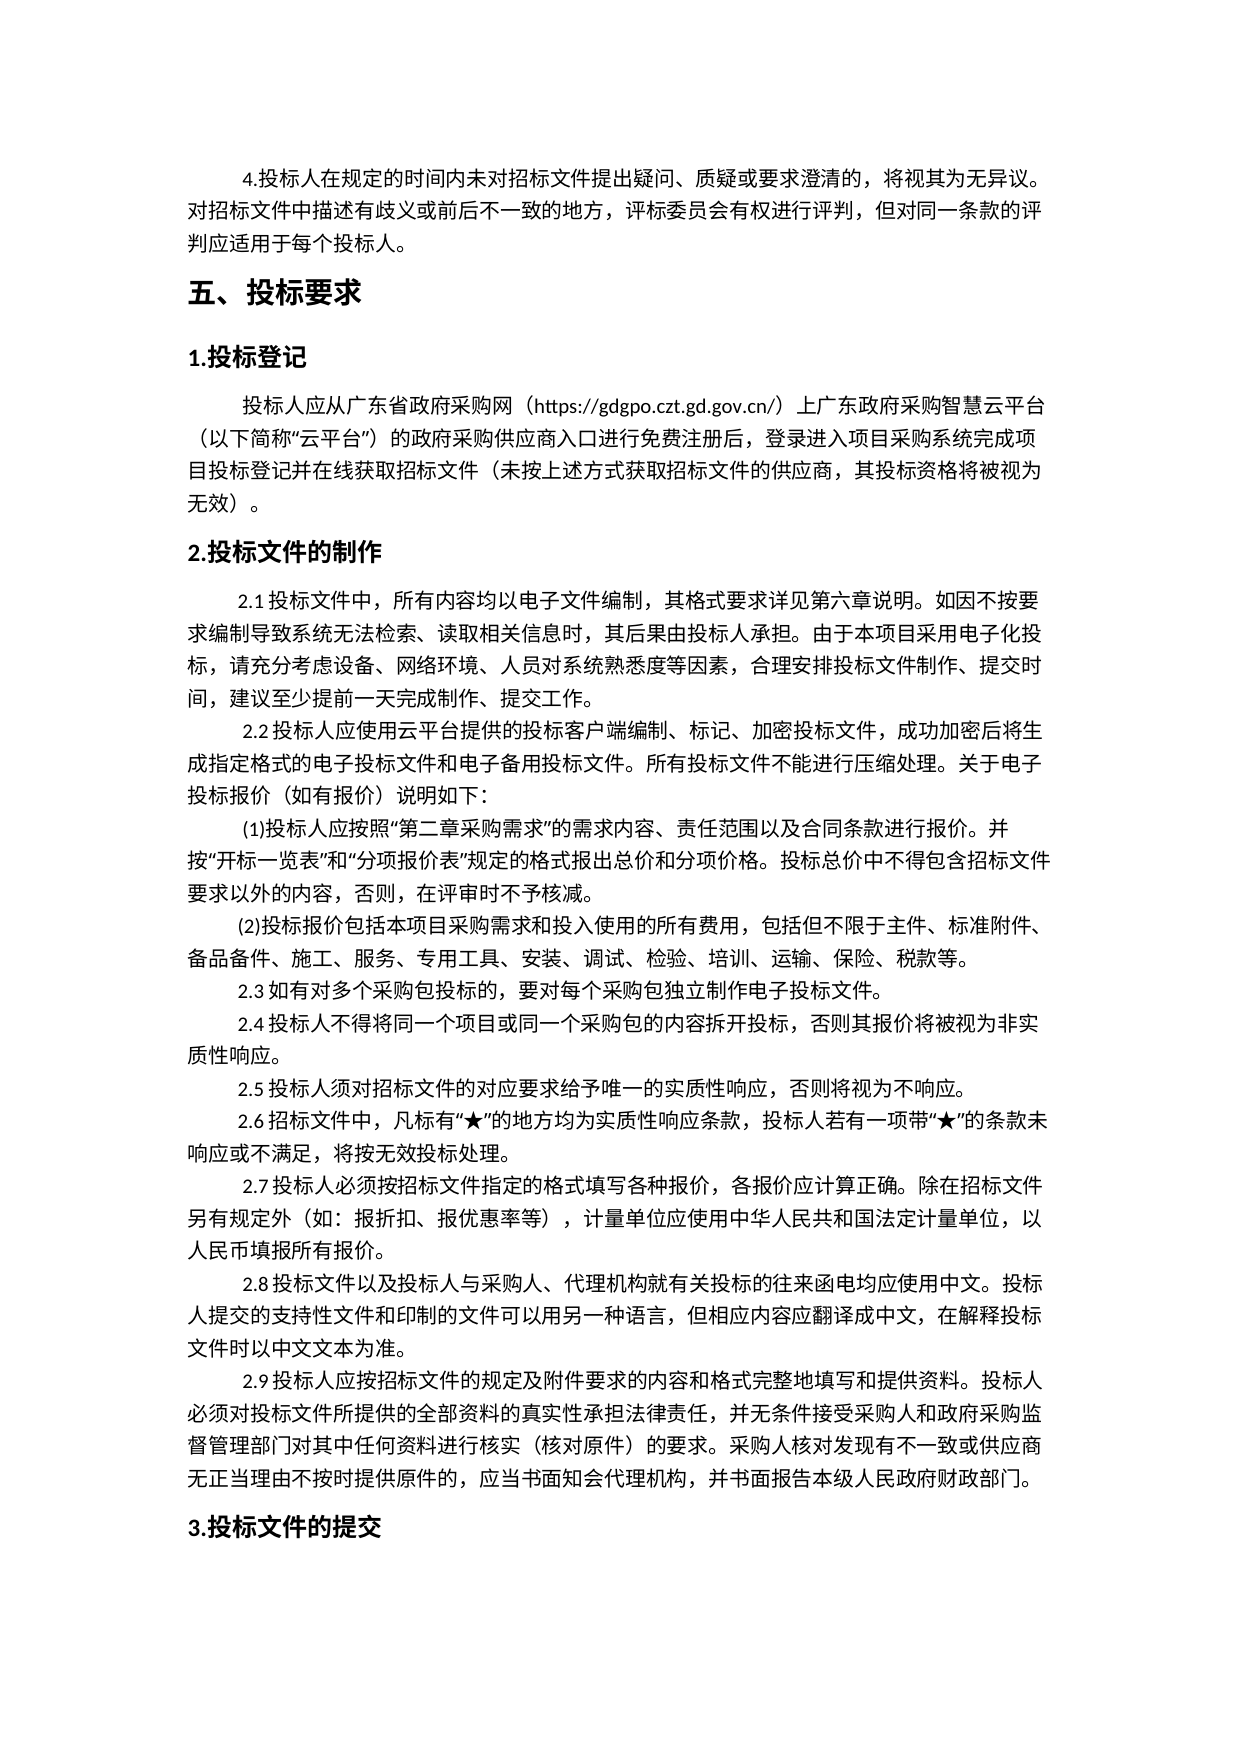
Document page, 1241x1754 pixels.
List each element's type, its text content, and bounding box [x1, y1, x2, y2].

text (1)投标人应按照“第二章采购需求”的需求内容、责任范围以及合同条款进行报价。并按“开标一览表”和“分项报价表”规定的格式报出总价和分项价格。投标总价中不得包含招标文件要求以外的内容，否则，在评审时不予核减。 [187, 812, 1053, 909]
text 五、投标要求 [187, 259, 1053, 324]
text 2.7投标人必须按招标文件指定的格式填写各种报价，各报价应计算正确。除在招标文件另有规定外（如：报折扣、报优惠率等），计量单位应使用中华人民共和国法定计量单位，以人民币填报所有报价。 [187, 1169, 1053, 1267]
text 2.1投标文件中，所有内容均以电子文件编制，其格式要求详见第六章说明。如因不按要求编制导致系统无法检索、读取相关信息时，其后果由投标人承担。由于本项目采用电子化投标，请充分考虑设备、网络环境、人员对系统熟悉度等因素，合理安排投标文件制作、提交时间，建议至少提前一天完成制作、提交工作。 [187, 584, 1053, 714]
text 2.4投标人不得将同一个项目或同一个采购包的内容拆开投标，否则其报价将被视为非实质性响应。 [187, 1007, 1053, 1072]
text 2.5投标人须对招标文件的对应要求给予唯一的实质性响应，否则将视为不响应。 [187, 1072, 1053, 1104]
text 1.投标登记 [187, 324, 1053, 389]
text 2.6招标文件中，凡标有“★”的地方均为实质性响应条款，投标人若有一项带“★”的条款未响应或不满足，将按无效投标处理。 [187, 1104, 1053, 1169]
text 2.9投标人应按招标文件的规定及附件要求的内容和格式完整地填写和提供资料。投标人必须对投标文件所提供的全部资料的真实性承担法律责任，并无条件接受采购人和政府采购监督管理部门对其中任何资料进行核实（核对原件）的要求。采购人核对发现有不一致或供应商无正当理由不按时提供原件的，应当书面知会代理机构，并书面报告本级人民政府财政部门。 [187, 1364, 1053, 1494]
text 2.3 如有对多个采购包投标的，要对每个采购包独立制作电子投标文件。 [187, 974, 1053, 1007]
text 2.投标文件的制作 [187, 519, 1053, 584]
text 3.投标文件的提交 [187, 1494, 1053, 1559]
text 投标人应从广东省政府采购网（https://gdgpo.czt.gd.gov.cn/）上广东政府采购智慧云平台（以下简称“云平台”）的政府采购供应商入口进行免费注册后，登录进入项目采购系统完成项目投标登记并在线获取招标文件（未按上述方式获取招标文件的供应商，其投标资格将被视为无效）。 [187, 389, 1053, 519]
text 4.投标人在规定的时间内未对招标文件提出疑问、质疑或要求澄清的，将视其为无异议。对招标文件中描述有歧义或前后不一致的地方，评标委员会有权进行评判，但对同一条款的评判应适用于每个投标人。 [187, 162, 1053, 259]
text (2)投标报价包括本项目采购需求和投入使用的所有费用，包括但不限于主件、标准附件、备品备件、施工、服务、专用工具、安装、调试、检验、培训、运输、保险、税款等。 [187, 909, 1053, 974]
text 2.2投标人应使用云平台提供的投标客户端编制、标记、加密投标文件，成功加密后将生成指定格式的电子投标文件和电子备用投标文件。所有投标文件不能进行压缩处理。关于电子投标报价（如有报价）说明如下： [187, 714, 1053, 812]
text 2.8投标文件以及投标人与采购人、代理机构就有关投标的往来函电均应使用中文。投标人提交的支持性文件和印制的文件可以用另一种语言，但相应内容应翻译成中文，在解释投标文件时以中文文本为准。 [187, 1267, 1053, 1364]
